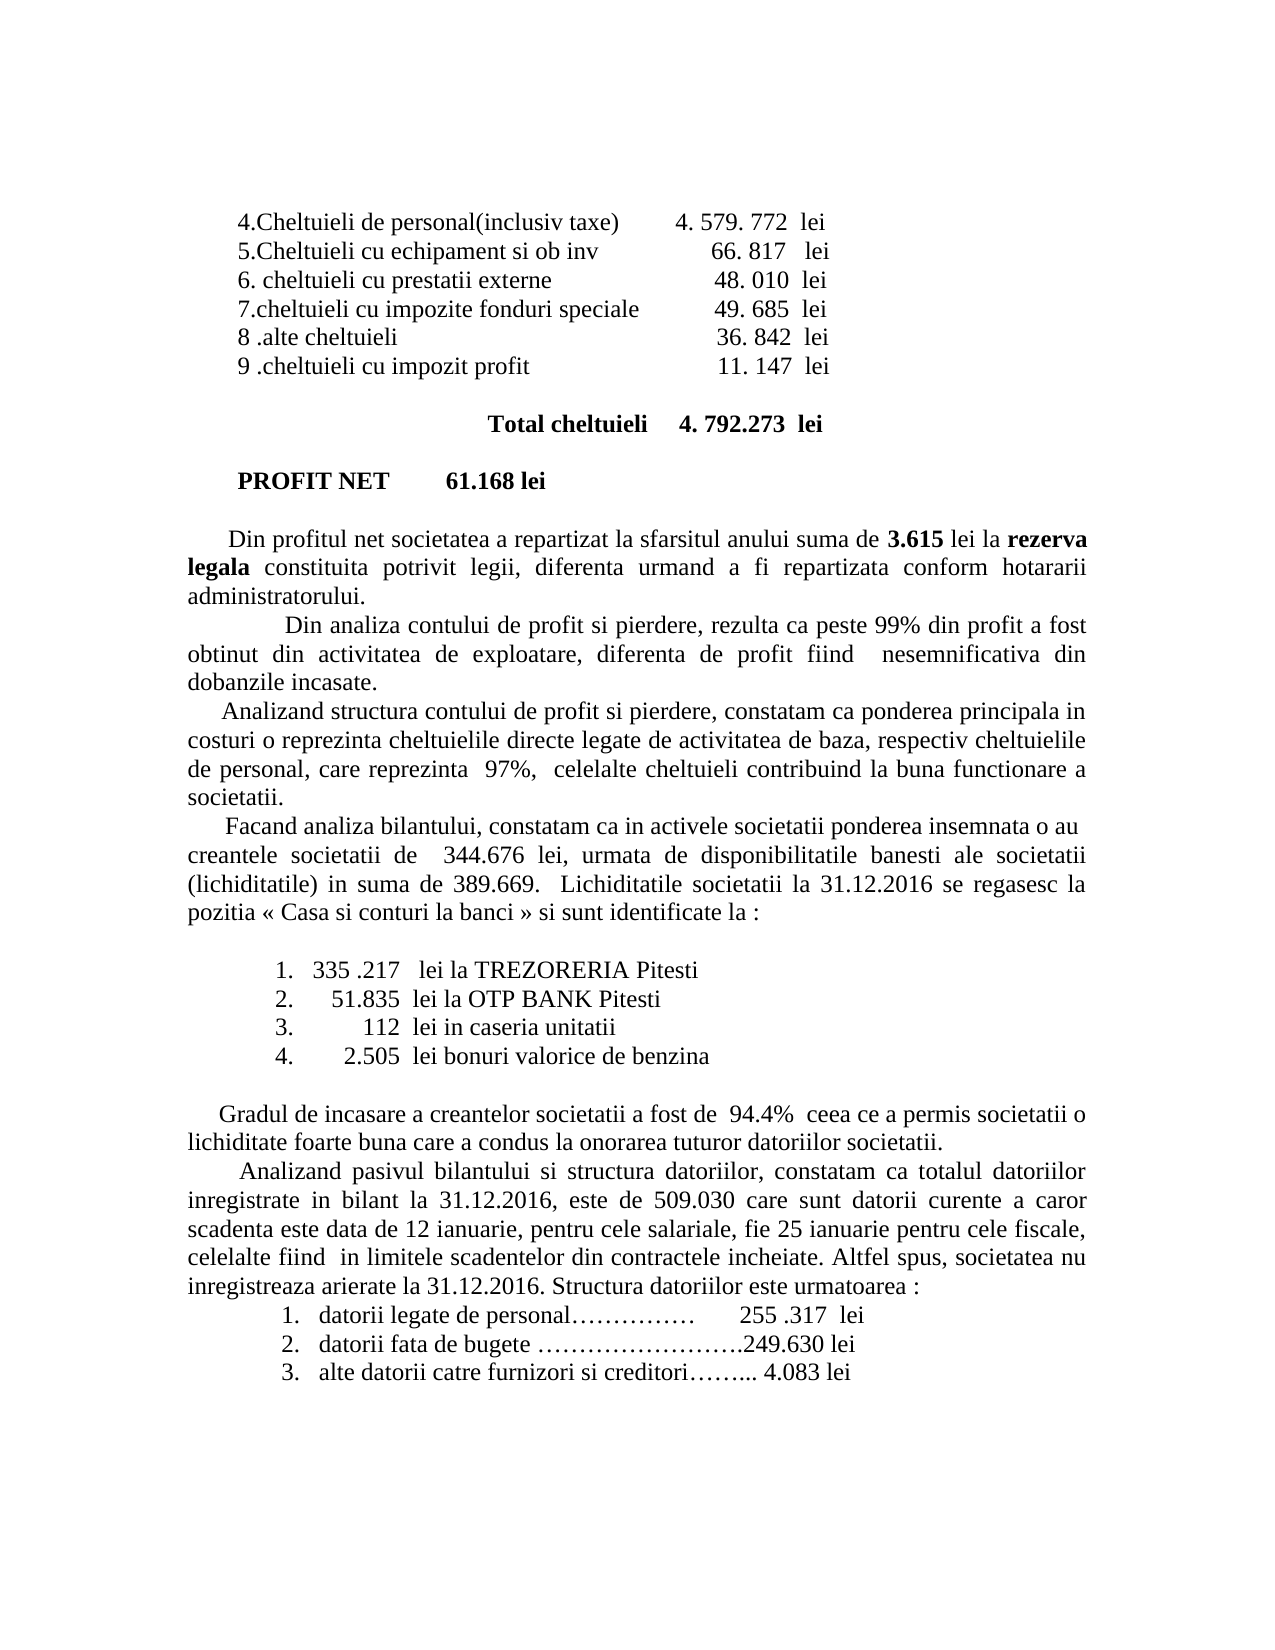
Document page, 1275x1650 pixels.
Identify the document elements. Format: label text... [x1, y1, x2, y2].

list 335 .217 lei la TREZORERIA Pitesti [275, 955, 1087, 984]
text Total cheltuieli 4. 792.273 lei [187, 409, 1087, 437]
text creantele societatii de 344.676 lei, urmata de disponibilitatile banesti ale societatii (lichiditatile) in suma de 389.669. Lichiditatile societatii la 31.12.2016 se regasesc la pozitia « Casa si conturi la banci » si sunt identificate la : [187, 840, 1087, 926]
text 6. cheltuieli cu prestatii externe 48. 010 lei [187, 265, 1087, 294]
text Din analiza contului de profit si pierdere, rezulta ca peste 99% din profit a fost obtinut din activitatea de exploatare, diferenta de profit fiind nesemnificativa din dobanzile incasate. [187, 610, 1087, 696]
text 5.Cheltuieli cu echipament si ob inv 66. 817 lei [187, 236, 1087, 265]
list 112 lei in caseria unitatii [275, 1012, 1087, 1041]
text Analizand structura contului de profit si pierdere, constatam ca ponderea principala in costuri o reprezinta cheltuielile directe legate de activitatea de baza, respectiv cheltuielile de personal, care reprezinta 97%, celelalte cheltuieli contribuind la buna functionare a societatii. [187, 696, 1087, 811]
list 2.505 lei bonuri valorice de benzina [275, 1041, 1087, 1070]
list datorii legate de personal…………… 255 .317 lei [281, 1300, 1087, 1329]
text Analizand pasivul bilantului si structura datoriilor, constatam ca totalul datoriilor inregistrate in bilant la 31.12.2016, este de 509.030 care sunt datorii curente a caror scadenta este data de 12 ianuarie, pentru cele salariale, fie 25 ianuarie pentru cele fiscale, celelalte fiind in limitele scadentelor din contractele incheiate. Altfel spus, societatea nu inregistreaza arierate la 31.12.2016. Structura datoriilor este urmatoarea : [187, 1156, 1087, 1300]
list alte datorii catre furnizori si creditori……... 4.083 lei [281, 1357, 1087, 1386]
text 8 .alte cheltuieli 36. 842 lei [187, 322, 1087, 351]
text Din profitul net societatea a repartizat la sfarsitul anului suma de 3.615 lei la rezerva legala constituita potrivit legii, diferenta urmand a fi repartizata conform hotararii administratorului. [187, 524, 1087, 610]
text Gradul de incasare a creantelor societatii a fost de 94.4% ceea ce a permis societatii o [187, 1099, 1087, 1127]
text 7.cheltuieli cu impozite fonduri speciale 49. 685 lei [187, 294, 1087, 322]
text PROFIT NET 61.168 lei [187, 466, 1087, 495]
text 4.Cheltuieli de personal(inclusiv taxe) 4. 579. 772 lei [187, 207, 1087, 236]
list 51.835 lei la OTP BANK Pitesti [275, 984, 1087, 1012]
text lichiditate foarte buna care a condus la onorarea tuturor datoriilor societatii. [187, 1127, 1087, 1156]
text 9 .cheltuieli cu impozit profit 11. 147 lei [187, 351, 1087, 380]
text Facand analiza bilantului, constatam ca in activele societatii ponderea insemnata o au [187, 811, 1087, 840]
list datorii fata de bugete …………………….249.630 lei [281, 1329, 1087, 1357]
